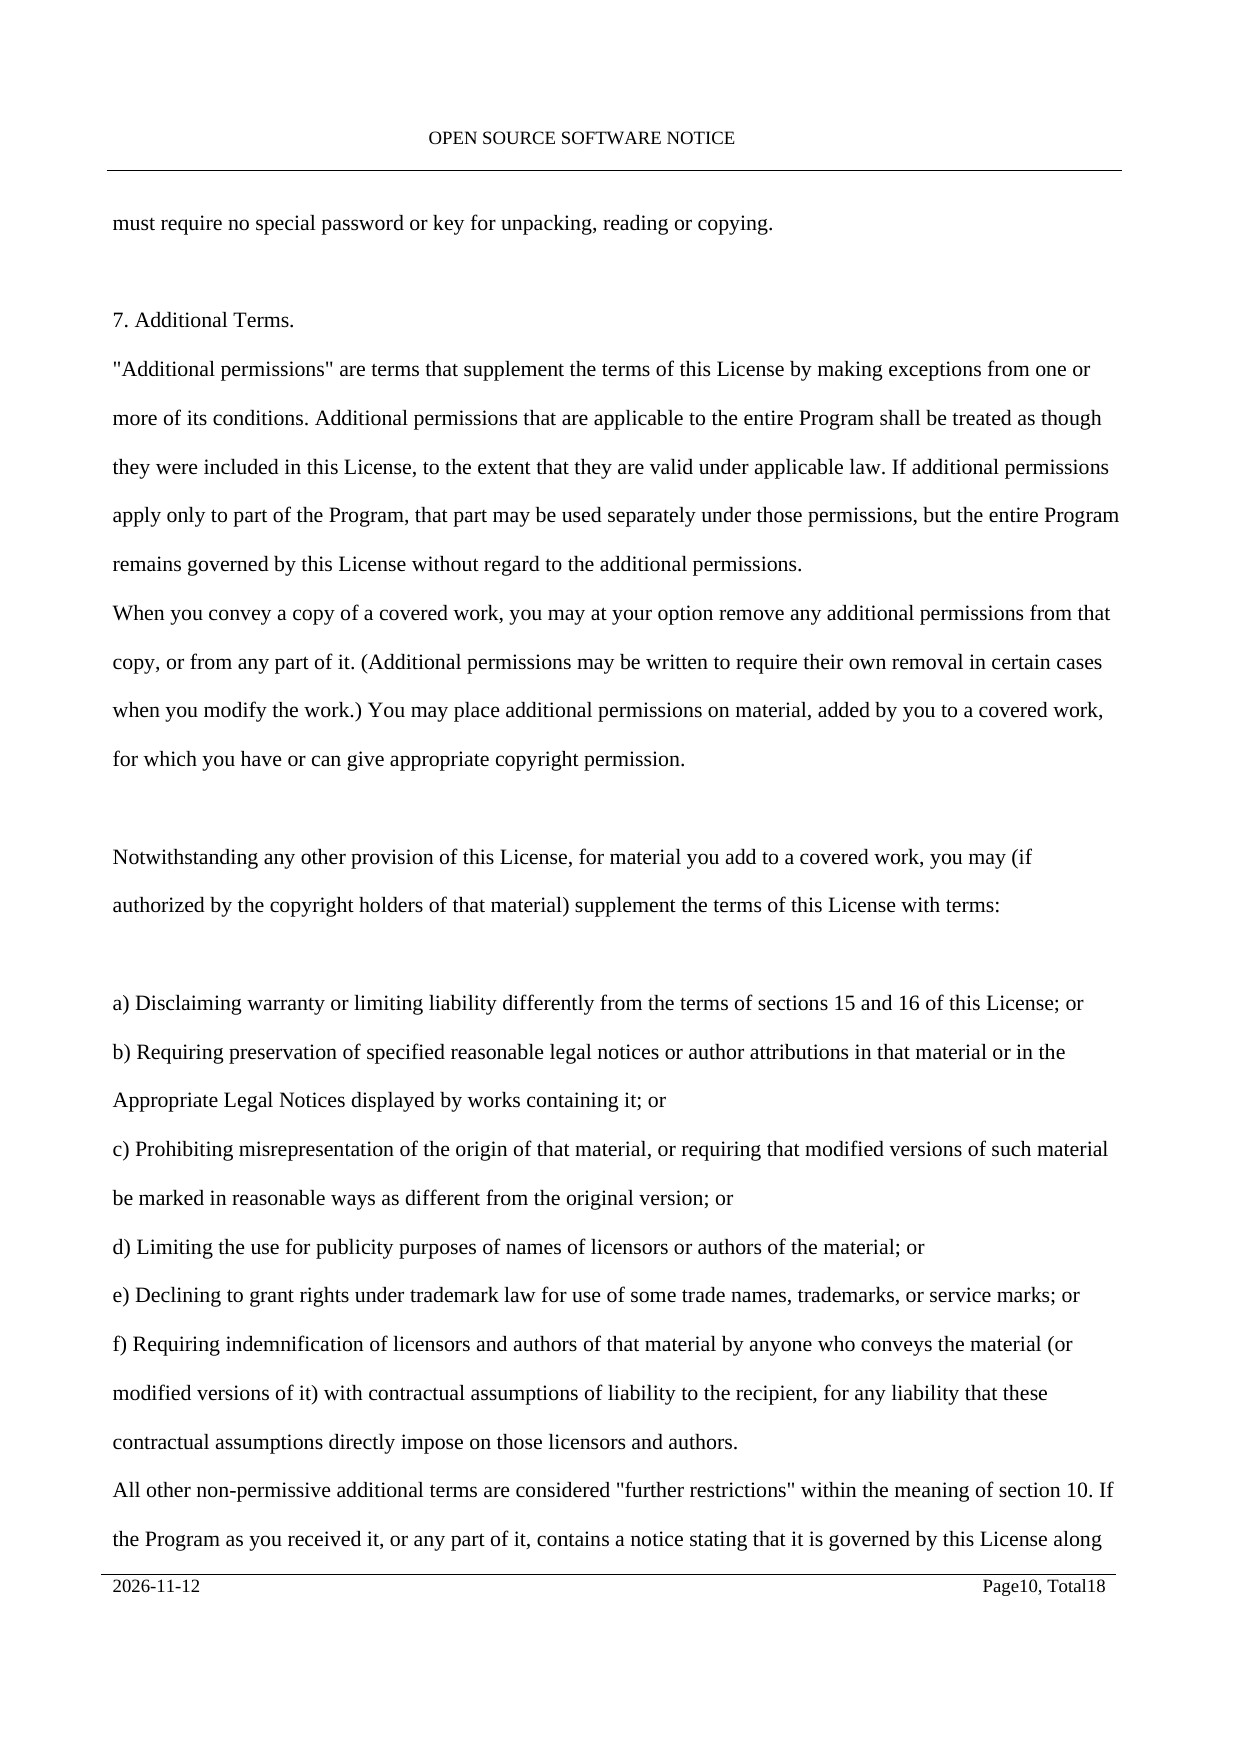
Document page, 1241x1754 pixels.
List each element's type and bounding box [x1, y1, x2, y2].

text [112, 206, 1128, 1555]
